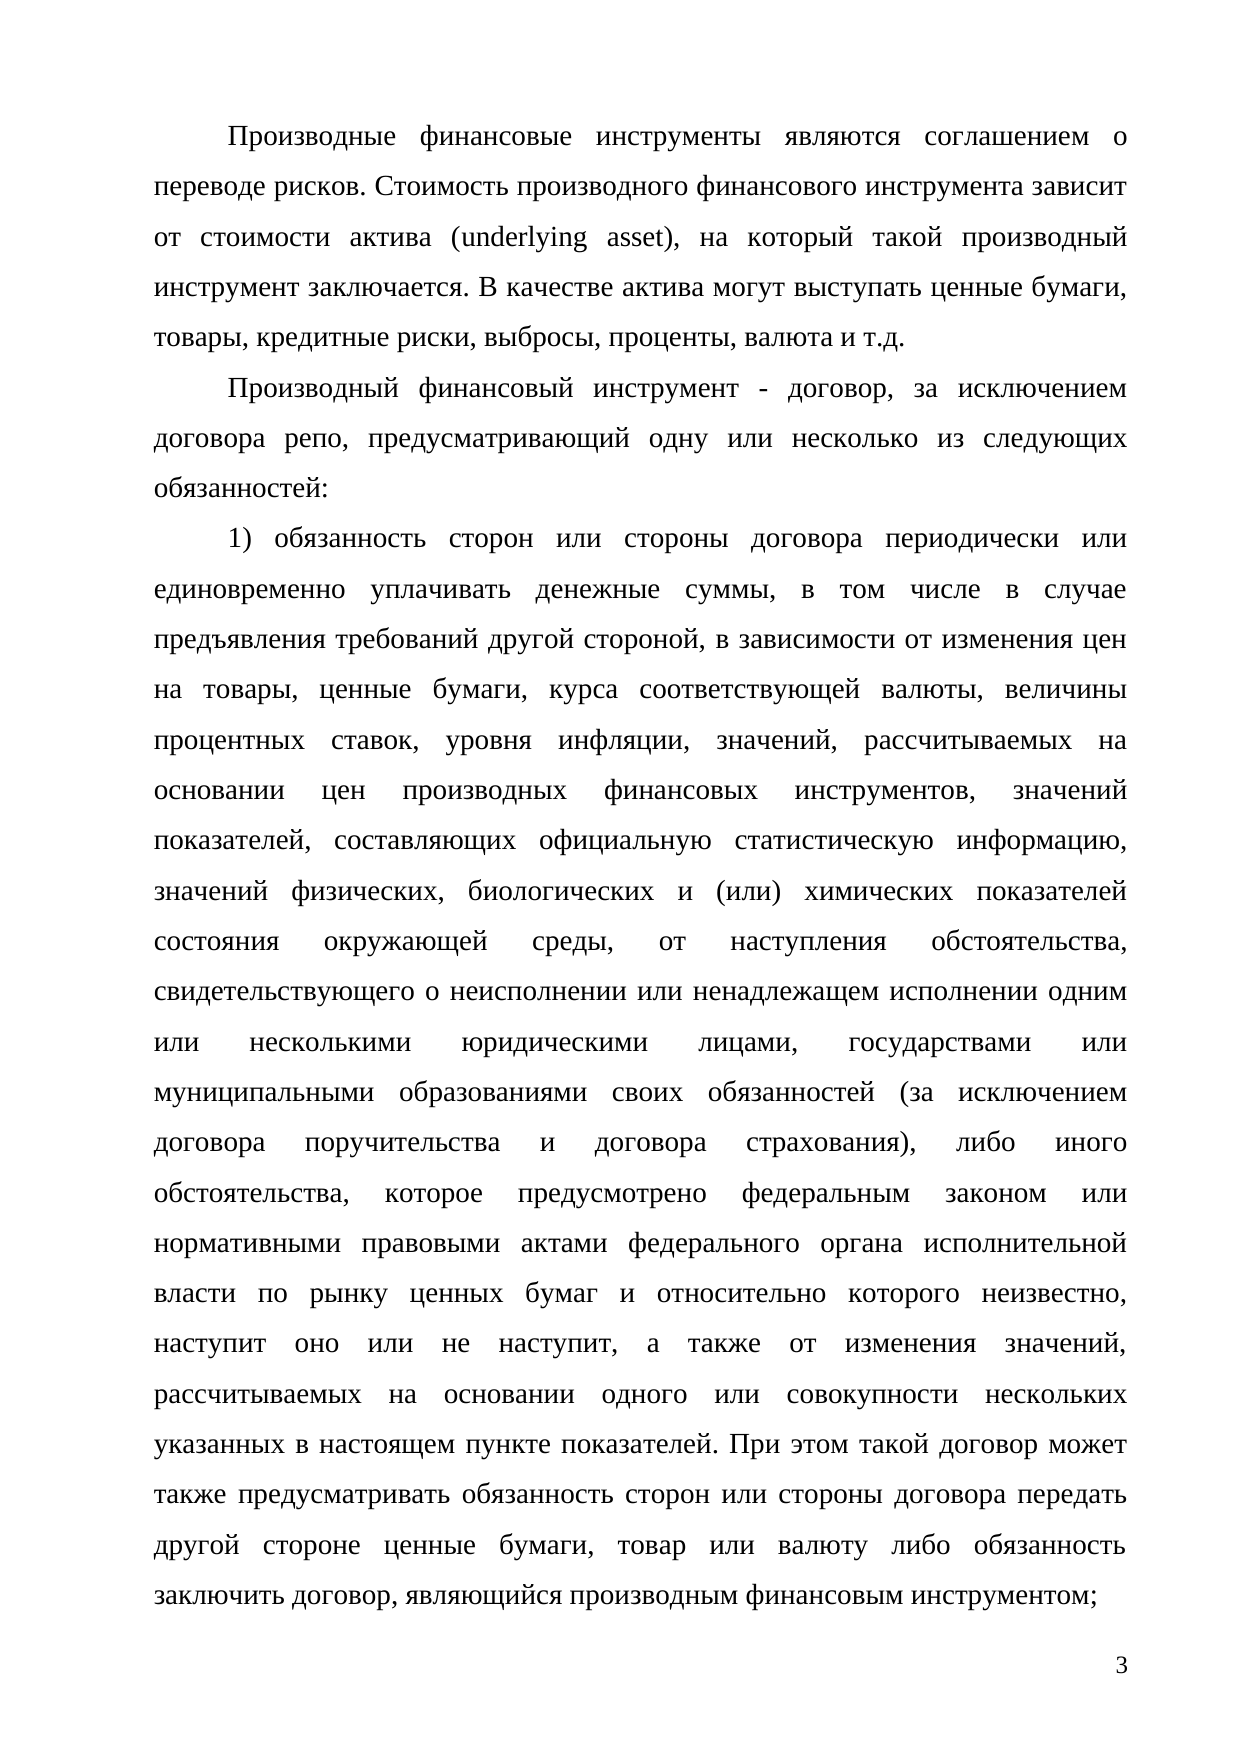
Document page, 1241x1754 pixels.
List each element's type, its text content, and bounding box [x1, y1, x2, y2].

text 1) обязанность сторон или стороны договора периодически или единовременно уплачивать денежные суммы, в том числе в случае предъявления требований другой стороной, в зависимости от изменения цен на товары, ценные бумаги, курса соответствующей валюты, величины процентных ставок, уровня инфляции, значений, рассчитываемых на основании цен производных финансовых инструментов, значений показателей, составляющих официальную статистическую информацию, значений физических, биологических и (или) химических показателей состояния окружающей среды, от наступления обстоятельства, свидетельствующего о неисполнении или ненадлежащем исполнении одним или несколькими юридическими лицами, государствами или муниципальными образованиями своих обязанностей (за исключением договора поручительства и договора страхования), либо иного обстоятельства, которое предусмотрено федеральным законом или нормативными правовыми актами федерального органа исполнительной власти по рынку ценных бумаг и относительно которого неизвестно, наступит оно или не наступит, а также от изменения значений, рассчитываемых на основании одного или совокупности нескольких указанных в настоящем пункте показателей. При этом такой договор может также предусматривать обязанность сторон или стороны договора передать другой стороне ценные бумаги, товар или валюту либо обязанность заключить договор, являющийся производным финансовым инструментом; [153, 521, 1128, 1611]
text Производные финансовые инструменты являются соглашением о переводе рисков. Стоимость производного финансового инструмента зависит от стоимости актива (underlying asset), на который такой производный инструмент заключается. В качестве актива могут выступать ценные бумаги, товары, кредитные риски, выбросы, проценты, валюта и т.д. [153, 118, 1128, 353]
text Производный финансовый инструмент - договор, за исключением договора репо, предусматривающий одну или несколько из следующих обязанностей: [153, 370, 1128, 504]
